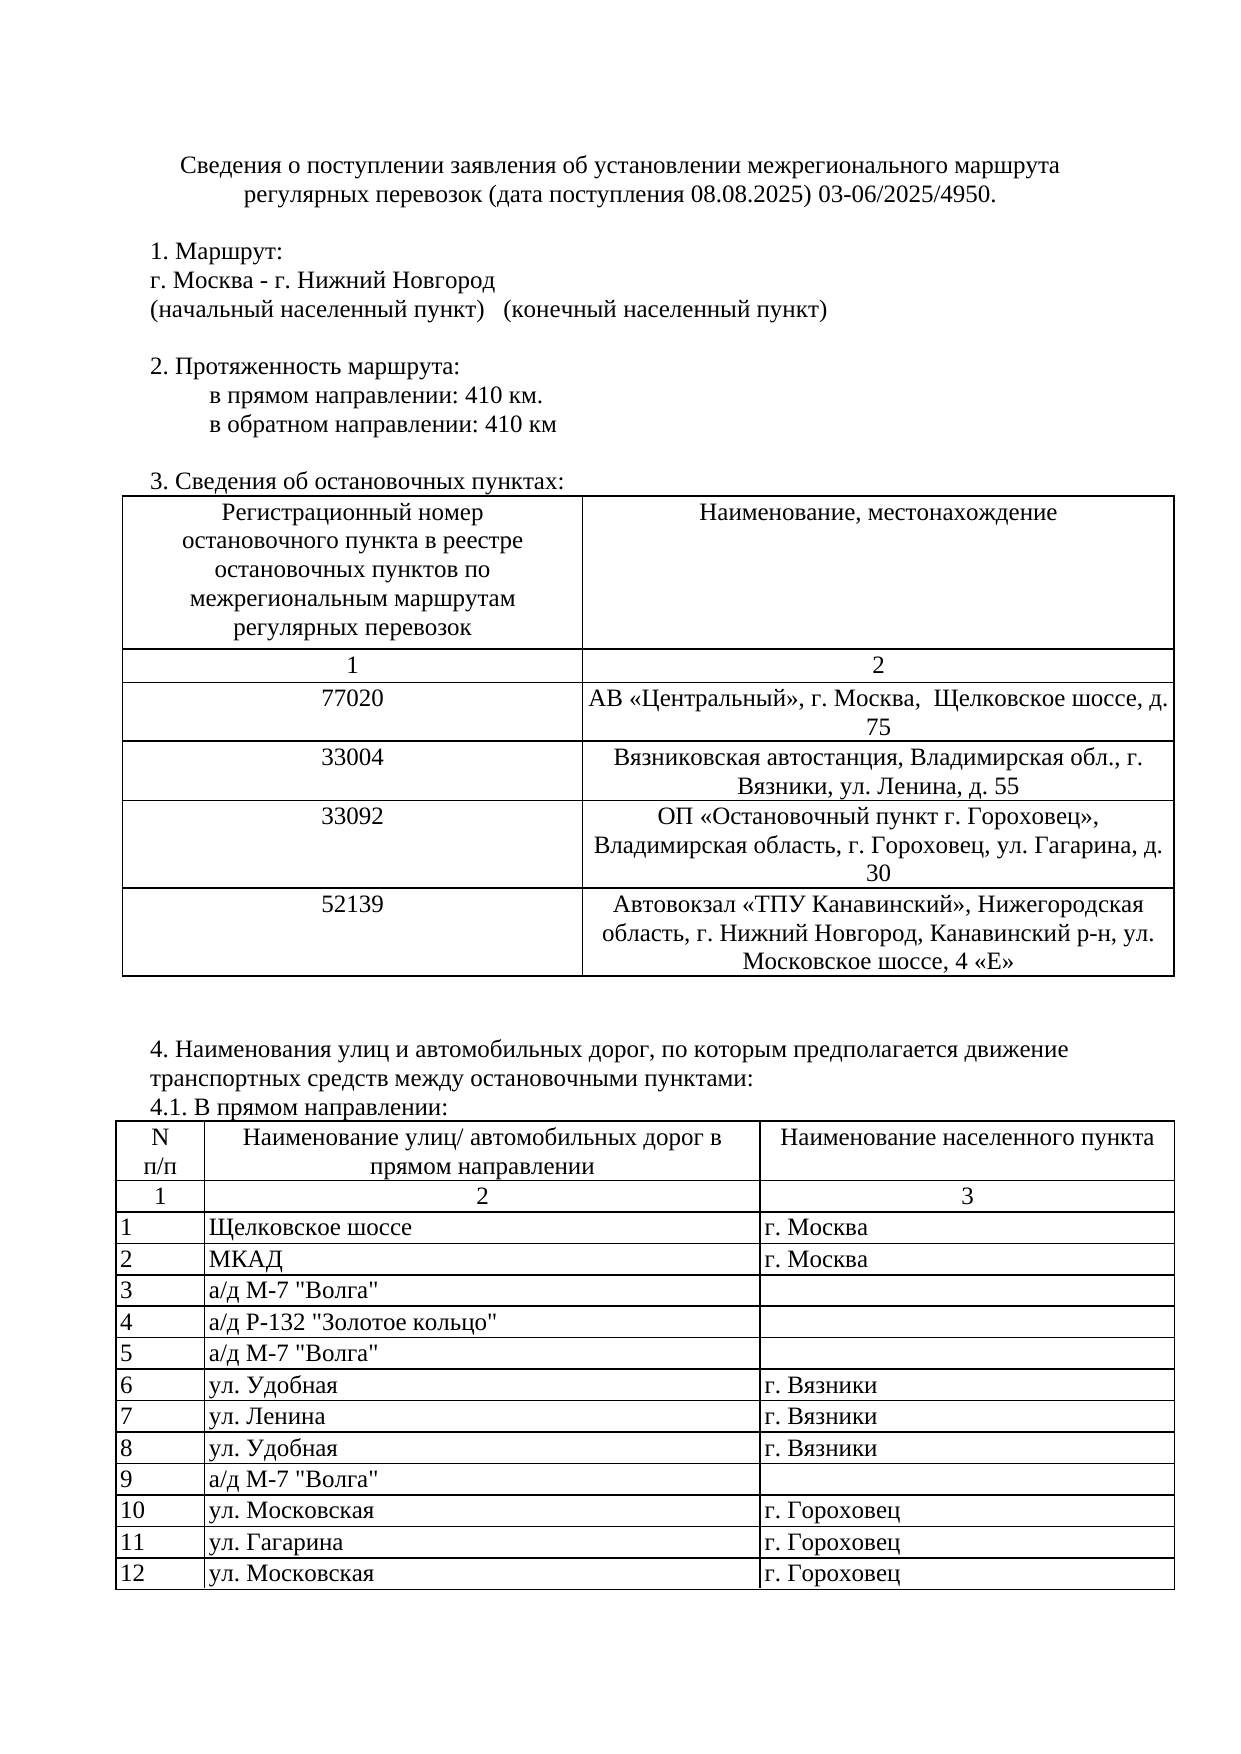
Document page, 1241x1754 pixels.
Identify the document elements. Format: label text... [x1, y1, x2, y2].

table_cell ул. Московская [205, 1559, 759, 1588]
table_cell ОП «Остановочный пункт г. Гороховец», Владимирская область, г. Гороховец, ул. Гагарина, д. 30 [583, 801, 1173, 887]
table_cell 10 [117, 1496, 204, 1526]
table_cell 33092 [123, 801, 582, 887]
table_cell г. Вязники [761, 1401, 1174, 1431]
table_cell ул. Удобная [205, 1433, 759, 1463]
table_cell 6 [117, 1370, 204, 1400]
table_cell г. Гороховец [761, 1559, 1174, 1588]
table_cell МКАД [205, 1244, 759, 1274]
text 4.1. В прямом направлении: [150, 1092, 1090, 1120]
text г. Москва - г. Нижний Новгород [150, 265, 1090, 294]
table_header Наименование улиц/ автомобильных дорог в прямом направлении [205, 1122, 759, 1179]
table_cell г. Гороховец [761, 1496, 1174, 1526]
table_cell 8 [117, 1433, 204, 1463]
table_cell 1 [123, 650, 582, 681]
table_cell а/д М-7 "Волга" [205, 1276, 759, 1305]
table_cell Автовокзал «ТПУ Канавинский», Нижегородская область, г. Нижний Новгород, Канавинский р-н, ул. Московское шоссе, 4 «Е» [583, 889, 1173, 975]
table_cell г. Вязники [761, 1433, 1174, 1463]
text 4. Наименования улиц и автомобильных дорог, по которым предполагается движение транспортных средств между остановочными пунктами: [150, 1034, 1090, 1092]
table_cell [761, 1307, 1174, 1337]
table_header Наименование, местонахождение [583, 497, 1173, 648]
text в обратном направлении: 410 км [150, 409, 1090, 437]
table_cell [761, 1464, 1174, 1494]
table_cell 9 [117, 1464, 204, 1494]
table_cell 12 [117, 1559, 204, 1588]
table_cell 7 [117, 1401, 204, 1431]
table_cell 3 [761, 1181, 1174, 1211]
table_cell [761, 1338, 1174, 1368]
table_cell Щелковское шоссе [205, 1213, 759, 1242]
table_cell 1 [117, 1213, 204, 1242]
table_cell г. Вязники [761, 1370, 1174, 1400]
table_cell 5 [117, 1338, 204, 1368]
table_cell г. Москва [761, 1244, 1174, 1274]
table_header Регистрационный номер остановочного пункта в реестре остановочных пунктов по межрегиональным маршрутам регулярных перевозок [123, 497, 582, 648]
table_header N п/п [117, 1122, 204, 1179]
table_cell ул. Ленина [205, 1401, 759, 1431]
text Сведения о поступлении заявления об установлении межрегионального маршрута регулярных перевозок (дата поступления 08.08.2025) 03-06/2025/4950. [150, 150, 1090, 207]
table_cell г. Гороховец [761, 1527, 1174, 1557]
table_cell 1 [117, 1181, 204, 1211]
table_cell г. Москва [761, 1213, 1174, 1242]
table_cell 11 [117, 1527, 204, 1557]
table_cell 2 [583, 650, 1173, 681]
table_cell 2 [117, 1244, 204, 1274]
table_cell а/д Р-132 "Золотое кольцо" [205, 1307, 759, 1337]
text в прямом направлении: 410 км. [150, 380, 1090, 409]
table_cell АВ «Центральный», г. Москва, Щелковское шоссе, д. 75 [583, 683, 1173, 740]
table_cell [761, 1276, 1174, 1305]
table_cell а/д М-7 "Волга" [205, 1464, 759, 1494]
table_cell ул. Московская [205, 1496, 759, 1526]
text 2. Протяженность маршрута: [150, 351, 1090, 380]
text (начальный населенный пункт) (конечный населенный пункт) [150, 294, 1090, 322]
table_cell 4 [117, 1307, 204, 1337]
table_cell 52139 [123, 889, 582, 975]
table_cell 2 [205, 1181, 759, 1211]
text 1. Маршрут: [150, 236, 1090, 265]
table_cell а/д М-7 "Волга" [205, 1338, 759, 1368]
table_cell 77020 [123, 683, 582, 740]
table_cell ул. Гагарина [205, 1527, 759, 1557]
table_cell Вязниковская автостанция, Владимирская обл., г. Вязники, ул. Ленина, д. 55 [583, 742, 1173, 799]
text 3. Сведения об остановочных пунктах: [150, 466, 1090, 495]
table_cell 33004 [123, 742, 582, 799]
table_cell 3 [117, 1276, 204, 1305]
table_cell ул. Удобная [205, 1370, 759, 1400]
table_header Наименование населенного пункта [761, 1122, 1174, 1179]
